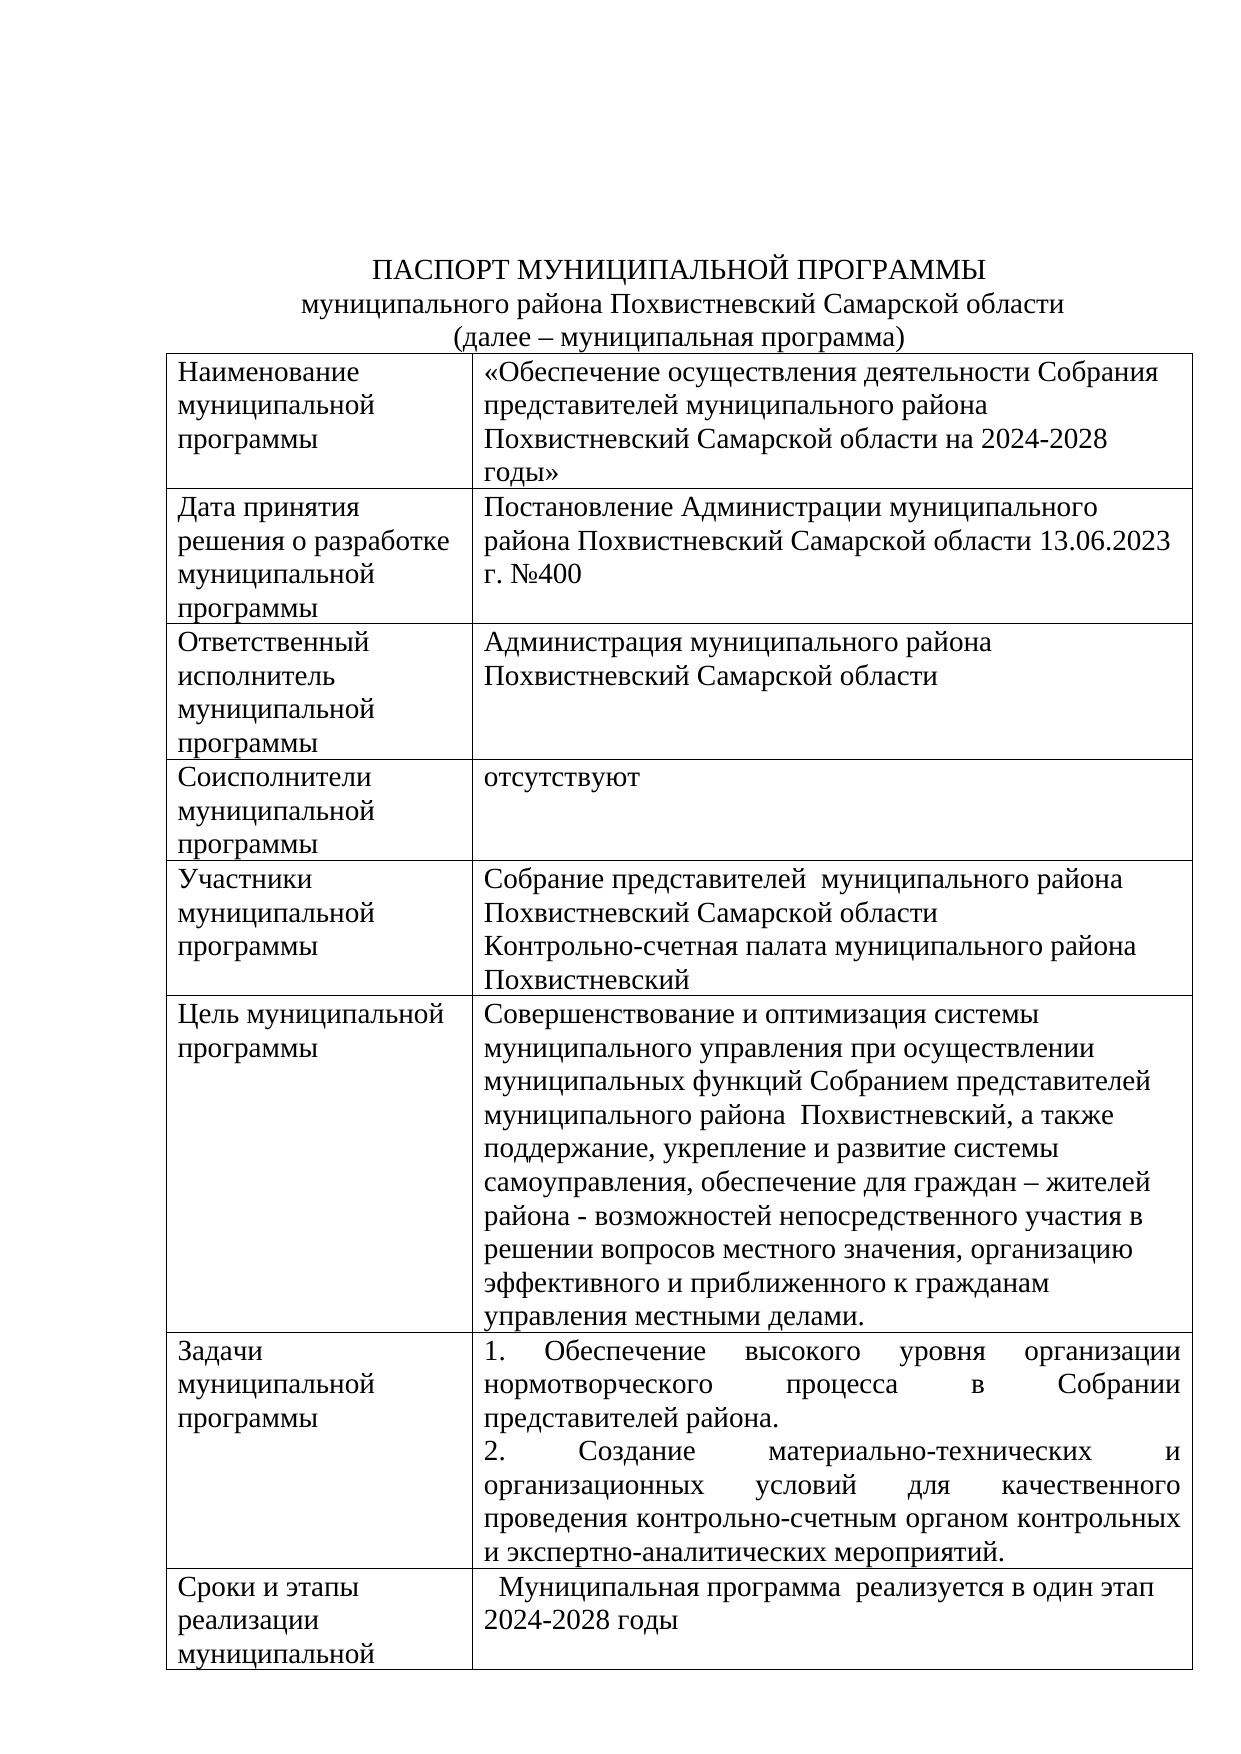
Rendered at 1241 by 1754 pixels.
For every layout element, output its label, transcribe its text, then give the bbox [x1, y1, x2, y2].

table_cell Постановление Администрации муниципального района Похвистневский Самарской области 13.06.2023 г. №400 [473, 489, 1192, 623]
table_cell Собрание представителей муниципального района Похвистневский Самарской области Контрольно-счетная палата муниципального района Похвистневский [473, 861, 1192, 995]
table_cell Администрация муниципального района Похвистневский Самарской области [473, 624, 1192, 758]
table_header «Обеспечение осуществления деятельности Собрания представителей муниципального района Похвистневский Самарской области на 2024-2028 годы» [473, 354, 1192, 488]
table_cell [473, 1569, 1192, 1669]
table_cell Совершенствование и оптимизация системы муниципального управления при осуществлении муниципальных функций Собранием представителей муниципального района Похвистневский, а также поддержание, укрепление и развитие системы самоуправления, обеспечение для граждан – жителей района - возможностей непосредственного участия в решении вопросов местного значения, организацию эффективного и приближенного к гражданам управления местными делами. [473, 996, 1192, 1332]
table_cell Задачи муниципальной программы [167, 1333, 472, 1568]
text муниципального района Похвистневский Самарской области [177, 286, 1181, 319]
table_cell отсутствуют [473, 760, 1192, 860]
text ПАСПОРТ МУНИЦИПАЛЬНОЙ ПРОГРАММЫ [177, 252, 1181, 286]
table_cell Соисполнители муниципальной программы [167, 760, 472, 860]
table_header Наименование муниципальной программы [167, 354, 472, 488]
table_cell Ответственный исполнитель муниципальной программы [167, 624, 472, 758]
table_cell 1. Обеспечение высокого уровня организации нормотворческого процесса в Собрании представителей района. 2. Создание материально-технических и организационных условий для качественного проведения контрольно-счетным органом контрольных и экспертно-аналитических мероприятий. [473, 1333, 1192, 1568]
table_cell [167, 1569, 472, 1669]
text (далее – муниципальная программа) [177, 319, 1181, 353]
table_cell Участники муниципальной программы [167, 861, 472, 995]
table_cell Цель муниципальной программы [167, 996, 472, 1332]
table_cell Дата принятия решения о разработке муниципальной программы [167, 489, 472, 623]
